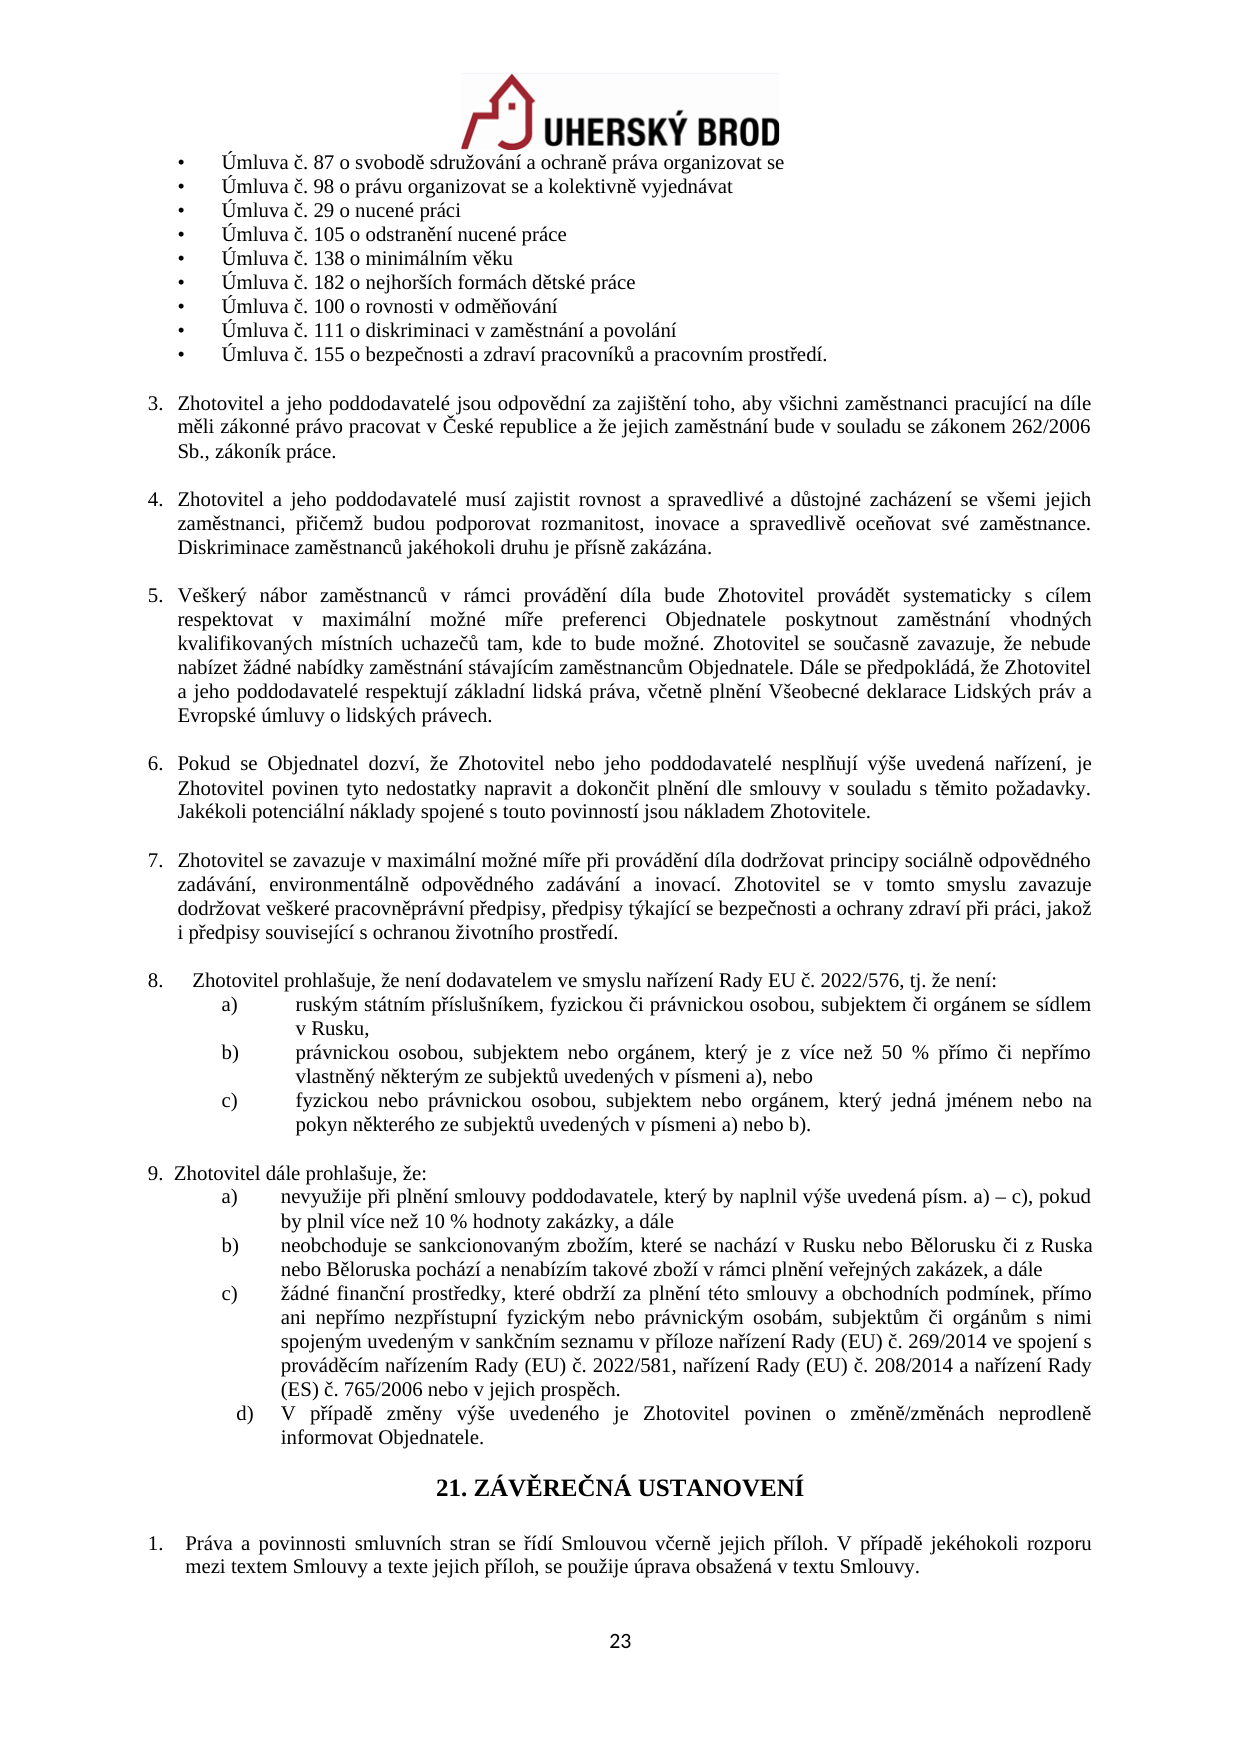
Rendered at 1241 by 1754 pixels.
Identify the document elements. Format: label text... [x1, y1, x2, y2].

list Veškerý nábor zaměstnanců v rámci provádění díla bude Zhotovitel provádět systematicky s cílem respektovat v maximální možné míře preferenci Objednatele poskytnout zaměstnání vhodných kvalifikovaných místních uchazečů tam, kde to bude možné. Zhotovitel se současně zavazuje, že nebude nabízet žádné nabídky zaměstnání stávajícím zaměstnancům Objednatele. Dále se předpokládá, že Zhotovitel a jeho poddodavatelé respektují základní lidská práva, včetně plnění Všeobecné deklarace Lidských práv a Evropské úmluvy o lidských právech. [148, 583, 1093, 727]
text c) žádné finanční prostředky, které obdrží za plnění této smlouvy a obchodních podmínek, přímo ani nepřímo nezpřístupní fyzickým nebo právnickým osobám, subjektům či orgánům s nimi spojeným uvedeným v sankčním seznamu v příloze nařízení Rady (EU) č. 269/2014 ve spojení s prováděcím nařízením Rady (EU) č. 2022/581, nařízení Rady (EU) č. 208/2014 a nařízení Rady (ES) č. 765/2006 nebo v jejich prospěch. [221, 1281, 1093, 1401]
text • Úmluva č. 29 o nucené práci [177, 198, 1093, 222]
text a) ruským státním příslušníkem, fyzickou či právnickou osobou, subjektem či orgánem se sídlem v Rusku, [221, 992, 1093, 1040]
text c) fyzickou nebo právnickou osobou, subjektem nebo orgánem, který jedná jménem nebo na pokyn některého ze subjektů uvedených v písmeni a) nebo b). [221, 1088, 1093, 1136]
list Pokud se Objednatel dozví, že Zhotovitel nebo jeho poddodavatelé nesplňují výše uvedená nařízení, je Zhotovitel povinen tyto nedostatky napravit a dokončit plnění dle smlouvy v souladu s těmito požadavky. Jakékoli potenciální náklady spojené s touto povinností jsou nákladem Zhotovitele. [148, 751, 1093, 823]
list Zhotovitel a jeho poddodavatelé jsou odpovědní za zajištění toho, aby všichni zaměstnanci pracující na díle měli zákonné právo pracovat v České republice a že jejich zaměstnání bude v souladu se zákonem 262/2006 Sb., zákoník práce. [148, 390, 1093, 463]
text • Úmluva č. 87 o svobodě sdružování a ochraně práva organizovat se [177, 150, 1093, 174]
text a) nevyužije při plnění smlouvy poddodavatele, který by naplnil výše uvedená písm. a) – c), pokud by plnil více než 10 % hodnoty zakázky, a dále [221, 1184, 1093, 1233]
text • Úmluva č. 155 o bezpečnosti a zdraví pracovníků a pracovním prostředí. [177, 342, 1093, 366]
text 21. ZÁVĚREČNÁ USTANOVENÍ [148, 1473, 1093, 1502]
text b) neobchoduje se sankcionovaným zbožím, které se nachází v Rusku nebo Bělorusku či z Ruska nebo Běloruska pochází a nenabízím takové zboží v rámci plnění veřejných zakázek, a dále [221, 1233, 1093, 1281]
list Zhotovitel se zavazuje v maximální možné míře při provádění díla dodržovat principy sociálně odpovědného zadávání, environmentálně odpovědného zadávání a inovací. Zhotovitel se v tomto smyslu zavazuje dodržovat veškeré pracovněprávní předpisy, předpisy týkající se bezpečnosti a ochrany zdraví při práci, jakož i předpisy související s ochranou životního prostředí. [148, 848, 1093, 944]
picture [461, 73, 780, 150]
text • Úmluva č. 100 o rovnosti v odměňování [177, 294, 1093, 318]
list Práva a povinnosti smluvních stran se řídí Smlouvou včerně jejich příloh. V případě jekéhokoli rozporu mezi textem Smlouvy a texte jejich příloh, se použije úprava obsažená v textu Smlouvy. [148, 1530, 1093, 1578]
text • Úmluva č. 98 o právu organizovat se a kolektivně vyjednávat [177, 174, 1093, 198]
text b) právnickou osobou, subjektem nebo orgánem, který je z více než 50 % přímo či nepřímo vlastněný některým ze subjektů uvedených v písmeni a), nebo [221, 1040, 1093, 1088]
text d) V případě změny výše uvedeného je Zhotovitel povinen o změně/změnách neprodleně informovat Objednatele. [236, 1401, 1093, 1449]
text • Úmluva č. 138 o minimálním věku [177, 246, 1093, 270]
text • Úmluva č. 182 o nejhorších formách dětské práce [177, 270, 1093, 294]
text • Úmluva č. 111 o diskriminaci v zaměstnání a povolání [177, 318, 1093, 342]
text • Úmluva č. 105 o odstranění nucené práce [177, 222, 1093, 246]
text 9. Zhotovitel dále prohlašuje, že: [148, 1160, 1093, 1184]
text 8. Zhotovitel prohlašuje, že není dodavatelem ve smyslu nařízení Rady EU č. 2022/576, tj. že není: [148, 968, 1093, 992]
list Zhotovitel a jeho poddodavatelé musí zajistit rovnost a spravedlivé a důstojné zacházení se všemi jejich zaměstnanci, přičemž budou podporovat rozmanitost, inovace a spravedlivě oceňovat své zaměstnance. Diskriminace zaměstnanců jakéhokoli druhu je přísně zakázána. [148, 487, 1093, 559]
